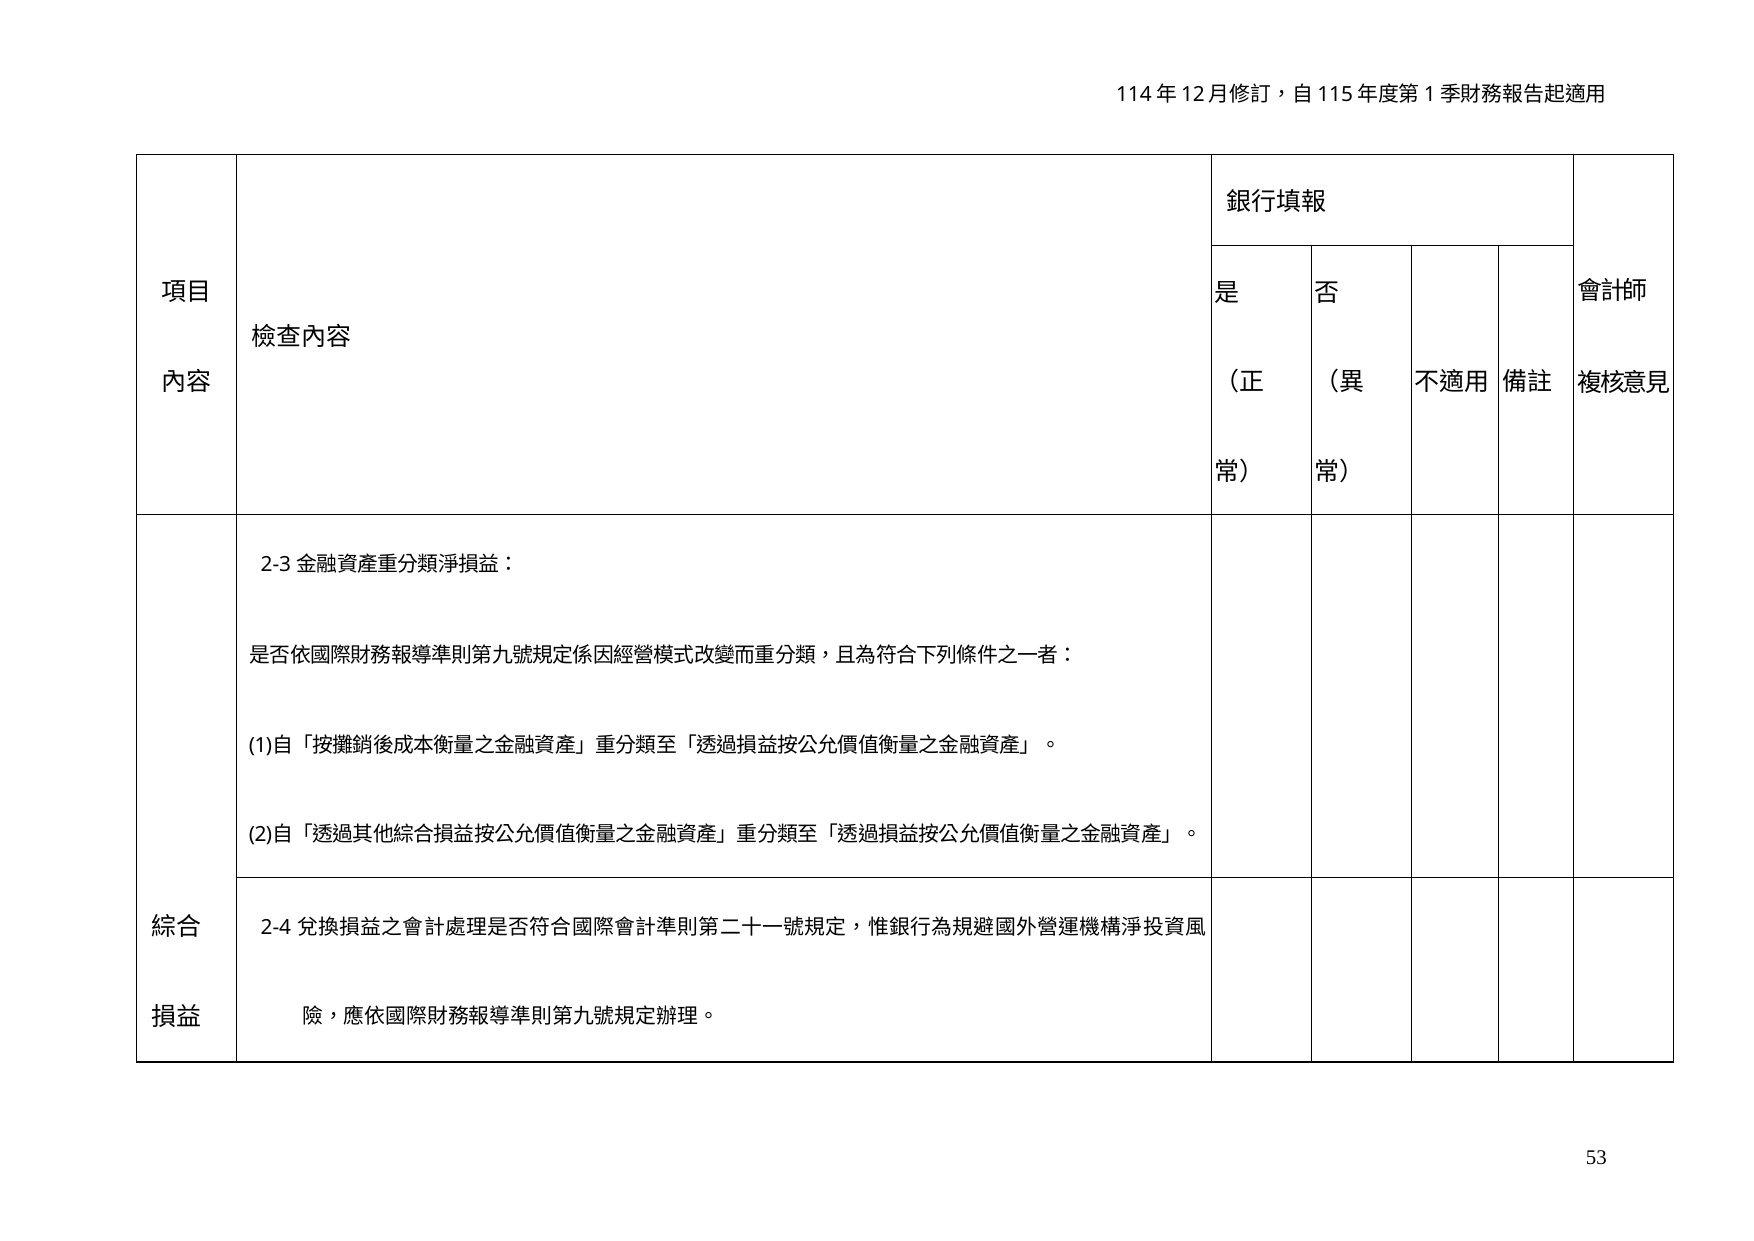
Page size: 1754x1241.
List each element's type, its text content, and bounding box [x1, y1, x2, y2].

table_cell 2-4 兌換損益之會計處理是否符合國際會計準則第二十一號規定，惟銀行為規避國外營運機構淨投資風險，應依國際財務報導準則第九號規定辦理。 [237, 878, 1211, 1061]
table_cell [1412, 878, 1498, 1061]
table_cell 備註 [1499, 246, 1573, 514]
table_cell [1574, 515, 1673, 877]
table_cell [1312, 878, 1411, 1061]
table_header 銀行填報 [1212, 155, 1573, 244]
table_cell 是 （正常） [1212, 246, 1311, 514]
table_cell [1212, 878, 1311, 1061]
table_header 項目 內容 [137, 155, 236, 514]
table_cell [1499, 515, 1573, 877]
table_cell [1212, 515, 1311, 877]
table_cell [1574, 878, 1673, 1061]
table_cell 不適用 [1412, 246, 1498, 514]
table_cell [1499, 878, 1573, 1061]
table_cell [1412, 515, 1498, 877]
table_header 會計師 複核意見 [1574, 155, 1673, 514]
table_cell 否 （異常） [1312, 246, 1411, 514]
table_cell 綜合 損益 表 [137, 877, 236, 1061]
table_cell 2-3 金融資產重分類淨損益： 是否依國際財務報導準則第九號規定係因經營模式改變而重分類，且為符合下列條件之一者： (1)自「按攤銷後成本衡量之金融資產」重分類至「透過損益按公允價值衡量之金融資產」。 (2)自「透過其他綜合損益按公允價值衡量之金融資產」重分類至「透過損益按公允價值衡量之金融資產」。 [237, 515, 1211, 877]
table_header 檢查內容 [237, 155, 1211, 514]
table_cell [1312, 515, 1411, 877]
